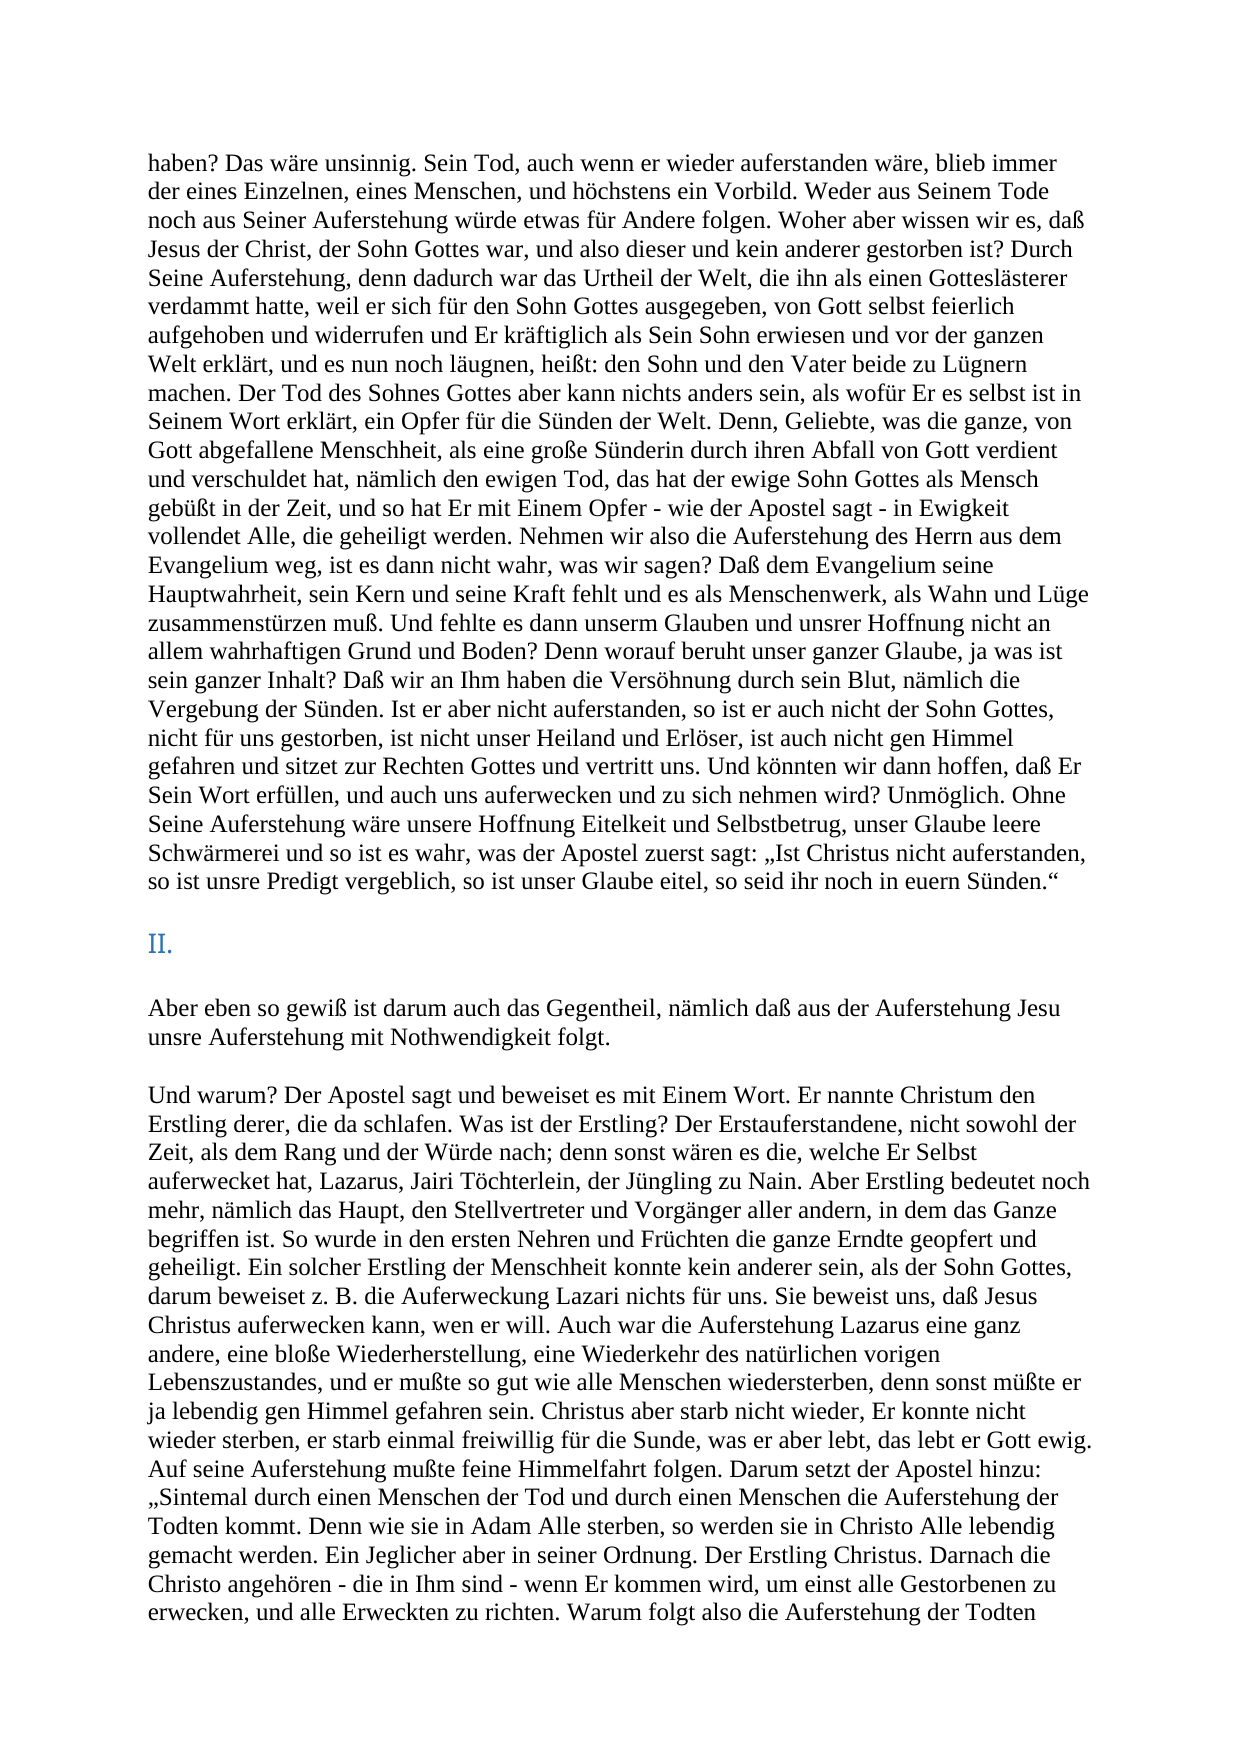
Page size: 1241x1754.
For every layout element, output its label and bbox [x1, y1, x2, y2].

text [148, 148, 1093, 1528]
